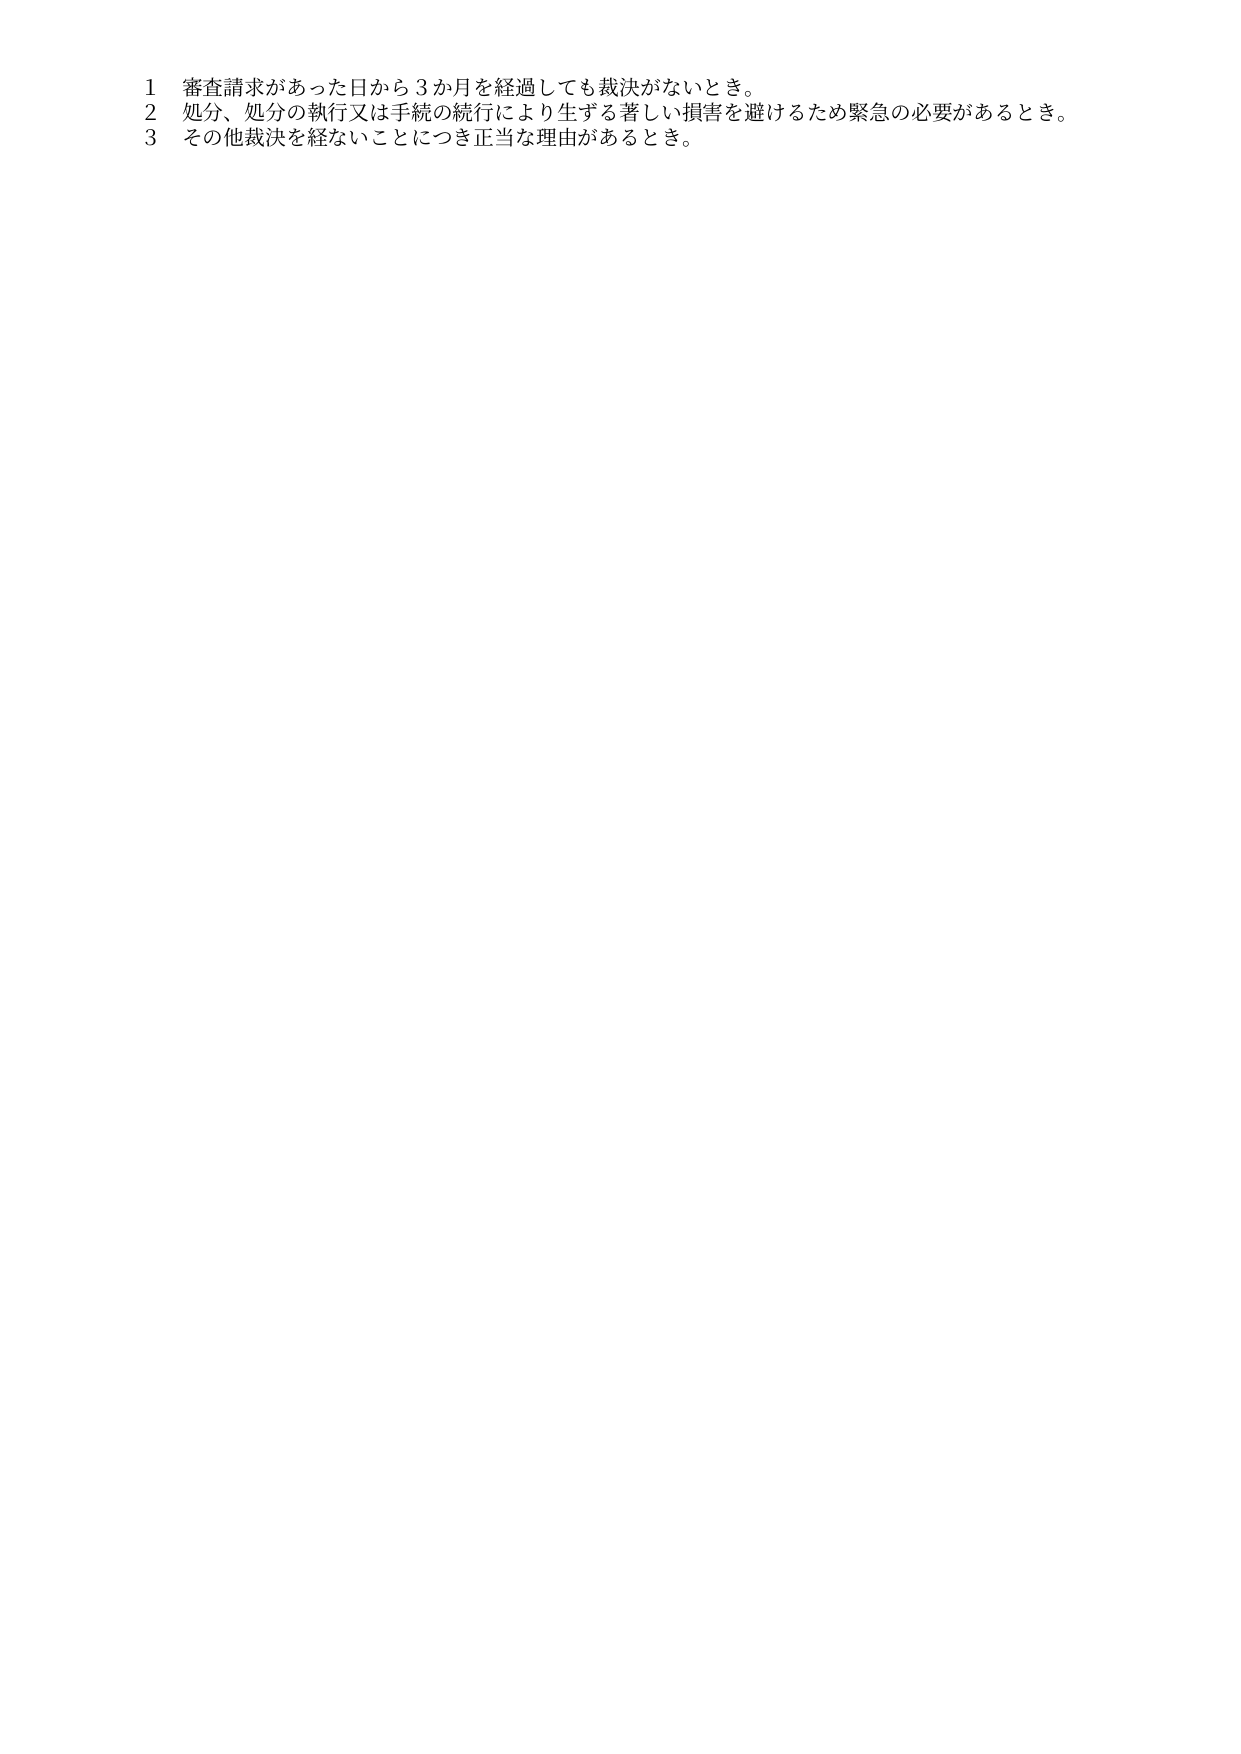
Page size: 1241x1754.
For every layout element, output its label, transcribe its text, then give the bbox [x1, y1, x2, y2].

text ３ その他裁決を経ないことにつき正当な理由があるとき。 [119, 125, 1165, 150]
text １ 審査請求があった日から３か月を経過しても裁決がないとき。 [119, 75, 1165, 100]
text ２ 処分、処分の執行又は手続の続行により生ずる著しい損害を避けるため緊急の必要があるとき。 [119, 100, 1165, 125]
